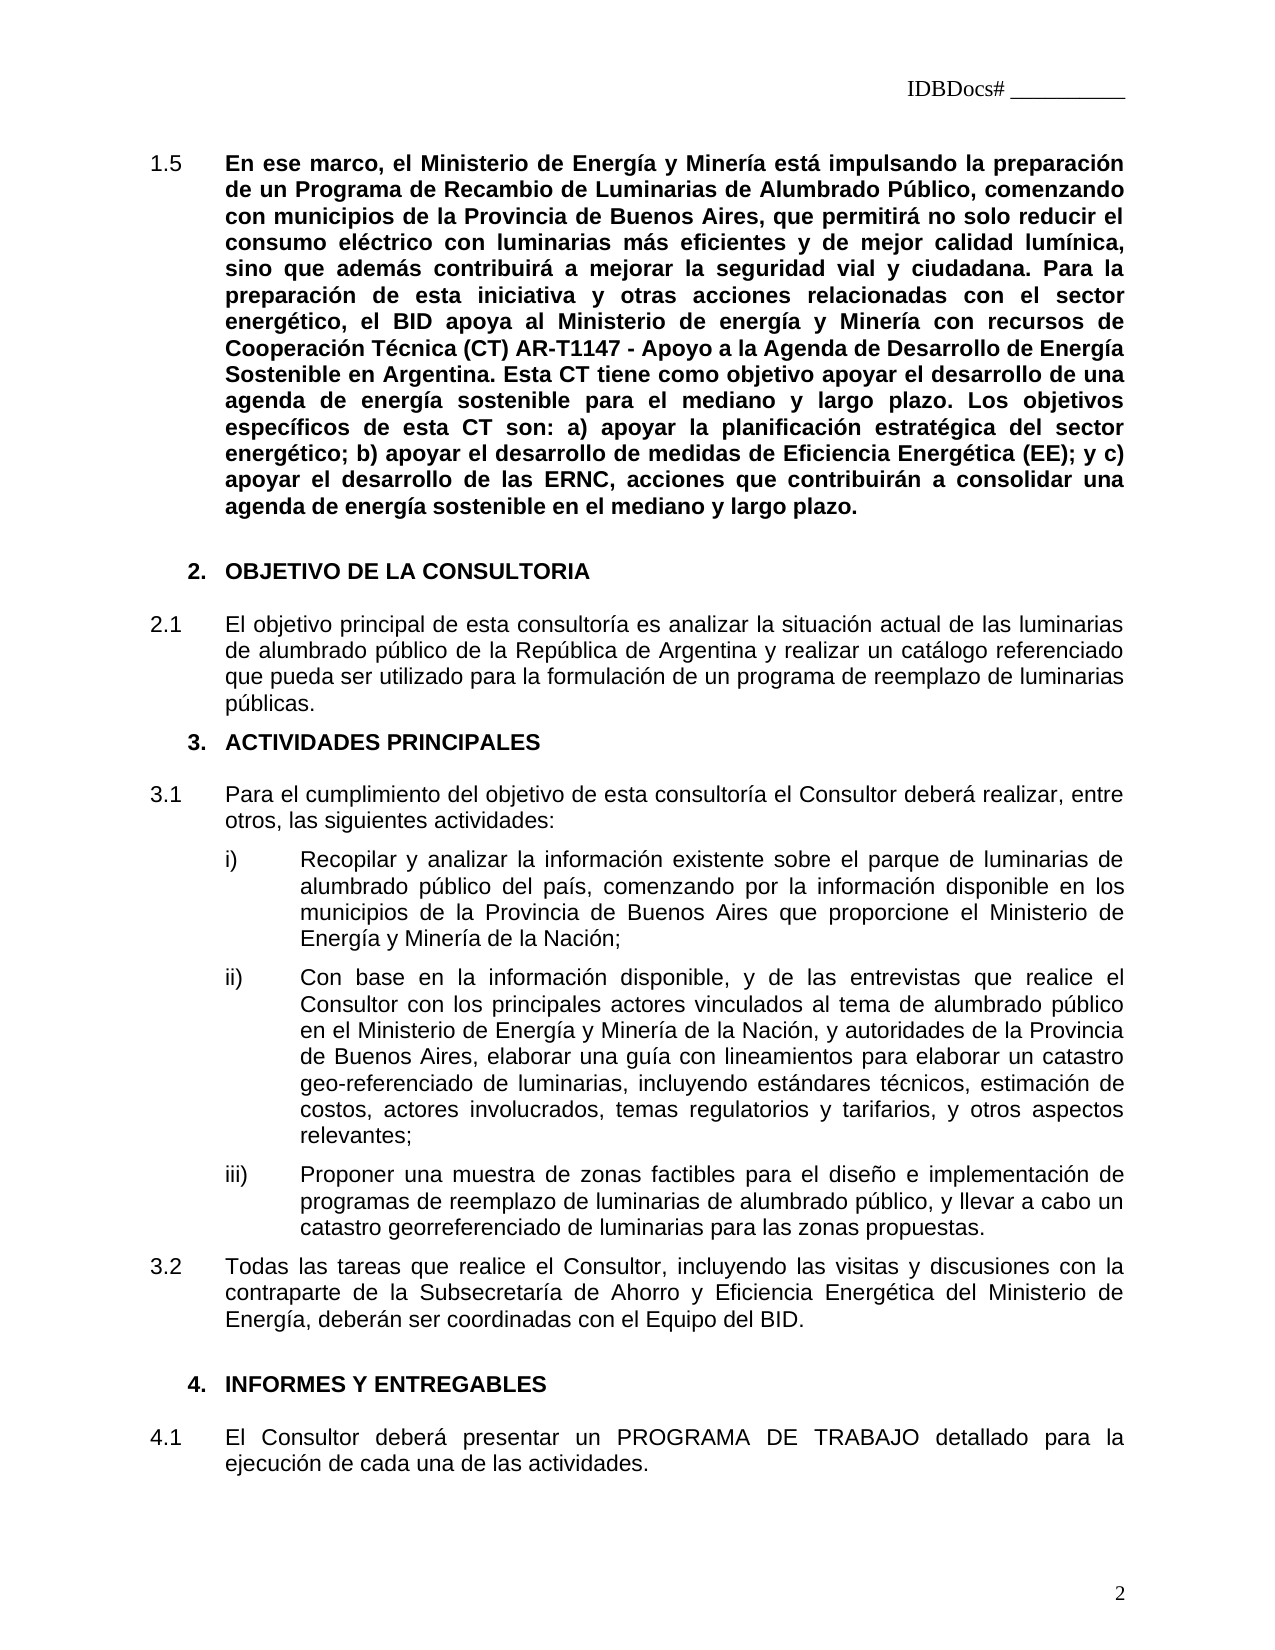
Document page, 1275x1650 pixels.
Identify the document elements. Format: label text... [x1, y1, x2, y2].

list Con base en la información disponible, y de las entrevistas que realice el Consultor con los principales actores vinculados al tema de alumbrado público en el Ministerio de Energía y Minería de la Nación, y autoridades de la Provincia de Buenos Aires, elaborar una guía con lineamientos para elaborar un catastro geo-referenciado de luminarias, incluyendo estándares técnicos, estimación de costos, actores involucrados, temas regulatorios y tarifarios, y otros aspectos relevantes; [225, 964, 1125, 1149]
list El objetivo principal de esta consultoría es analizar la situación actual de las luminarias de alumbrado público de la República de Argentina y realizar un catálogo referenciado que pueda ser utilizado para la formulación de un programa de reemplazo de luminarias públicas. [150, 611, 1125, 716]
list En ese marco, el Ministerio de Energía y Minería está impulsando la preparación de un Programa de Recambio de Luminarias de Alumbrado Público, comenzando con municipios de la Provincia de Buenos Aires, que permitirá no solo reducir el consumo eléctrico con luminarias más eficientes y de mejor calidad lumínica, sino que además contribuirá a mejorar la seguridad vial y ciudadana. Para la preparación de esta iniciativa y otras acciones relacionadas con el sector energético, el BID apoya al Ministerio de energía y Minería con recursos de Cooperación Técnica (CT) AR-T1147 - Apoyo a la Agenda de Desarrollo de Energía Sostenible en Argentina. Esta CT tiene como objetivo apoyar el desarrollo de una agenda de energía sostenible para el mediano y largo plazo. Los objetivos específicos de esta CT son: a) apoyar la planificación estratégica del sector energético; b) apoyar el desarrollo de medidas de Eficiencia Energética (EE); y c) apoyar el desarrollo de las ERNC, acciones que contribuirán a consolidar una agenda de energía sostenible en el mediano y largo plazo. [150, 150, 1125, 519]
list Para el cumplimiento del objetivo de esta consultoría el Consultor deberá realizar, entre otros, las siguientes actividades: [150, 781, 1125, 834]
list Recopilar y analizar la información existente sobre el parque de luminarias de alumbrado público del país, comenzando por la información disponible en los municipios de la Provincia de Buenos Aires que proporcione el Ministerio de Energía y Minería de la Nación; [225, 846, 1125, 952]
list Proponer una muestra de zonas factibles para el diseño e implementación de programas de reemplazo de luminarias de alumbrado público, y llevar a cabo un catastro georreferenciado de luminarias para las zonas propuestas. [225, 1161, 1125, 1240]
list El Consultor deberá presentar un PROGRAMA DE TRABAJO detallado para la ejecución de cada una de las actividades. [150, 1423, 1125, 1476]
list ACTIVIDADES PRINCIPALES [187, 728, 1125, 755]
list INFORMES Y ENTREGABLES [187, 1371, 1125, 1397]
list OBJETIVO DE LA CONSULTORIA [187, 558, 1125, 584]
list Todas las tareas que realice el Consultor, incluyendo las visitas y discusiones con la contraparte de la Subsecretaría de Ahorro y Eficiencia Energética del Ministerio de Energía, deberán ser coordinadas con el Equipo del BID. [150, 1253, 1125, 1332]
